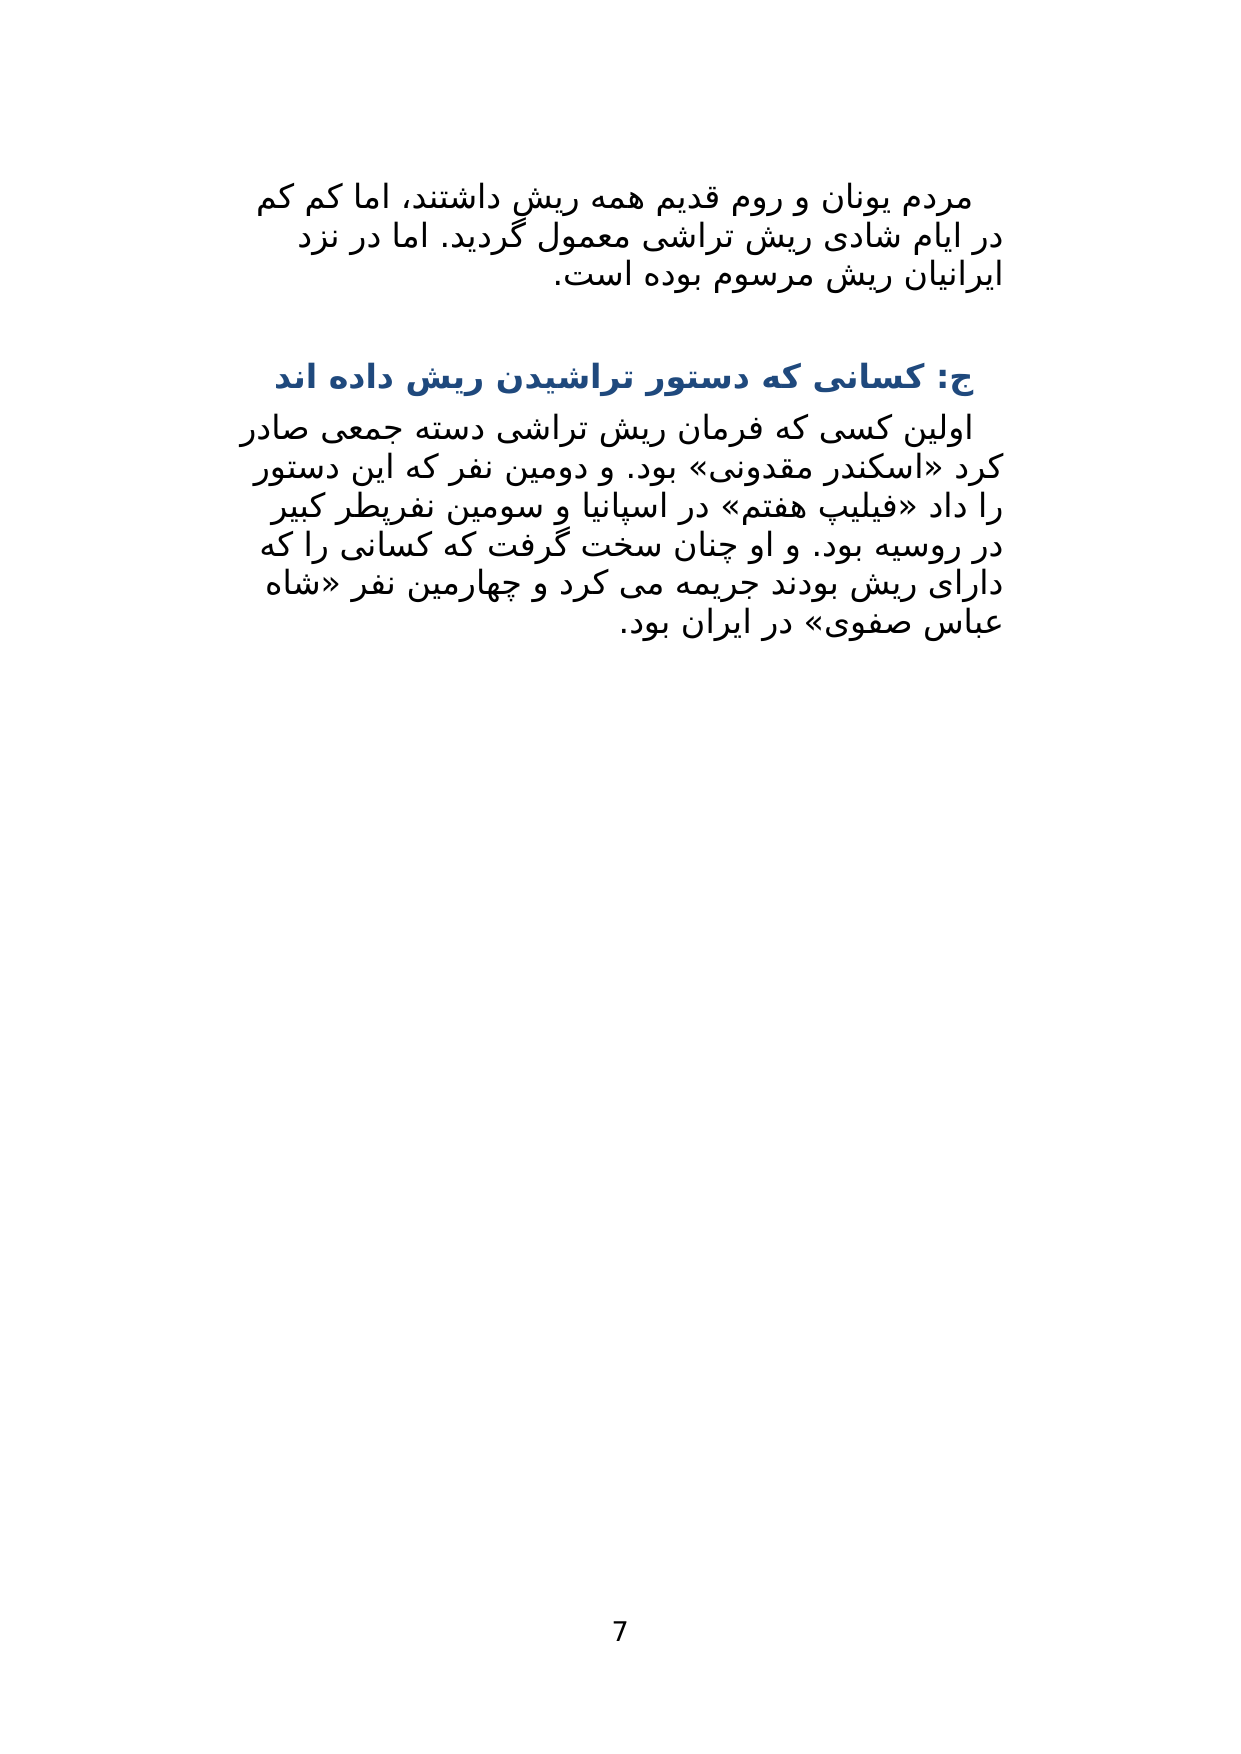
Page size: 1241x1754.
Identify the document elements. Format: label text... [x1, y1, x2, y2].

text اولین کسی که فرمان ریش تراشی دسته جمعی صادر کرد «اسکندر مقدونی» بود. و دومین نفر که این دستور را داد «فیلیپ هفتم» در اسپانیا و سومین نفرپطر کبیر در روسیه بود. و او چنان سخت گرفت که کسانی را که دارای ریش بودند جریمه می کرد و چهارمین نفر «شاه عباس صفوی» در ایران بود. [236, 408, 1004, 642]
text مردم یونان و روم قدیم همه ریش داشتند، اما کم کم در ایام شادی ریش تراشی معمول گردید. اما در نزد ایرانیان ریش مرسوم بوده است. [236, 177, 1004, 294]
subtitle ج: کسانی که دستور تراشیدن ریش داده اند [236, 357, 1004, 396]
